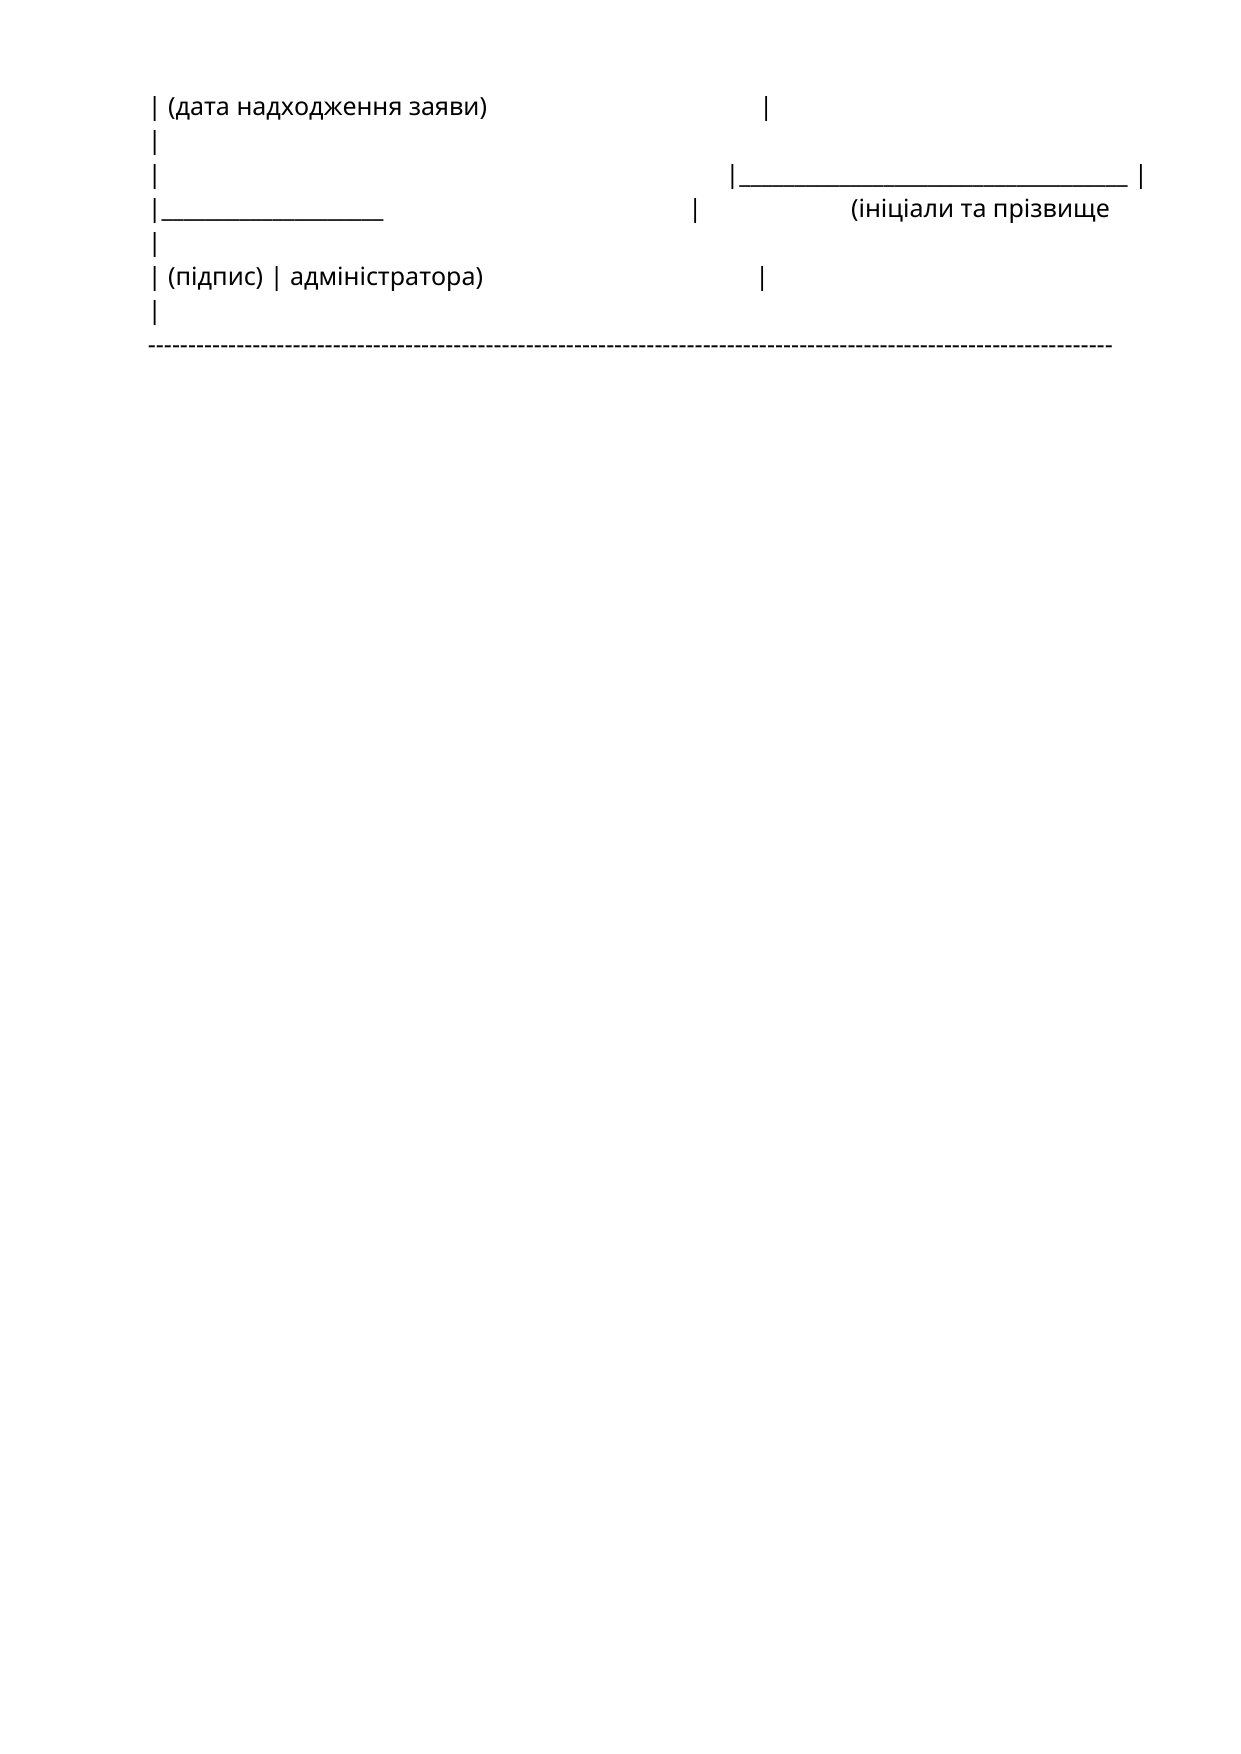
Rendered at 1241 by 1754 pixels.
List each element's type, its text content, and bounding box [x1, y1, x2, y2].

text | (дата надходження заяви) | | [148, 88, 1152, 157]
text ------------------------------------------------------------------------------------------------------------------------ [148, 327, 1152, 361]
text |____________________ | (ініціали та прізвище | [148, 191, 1152, 259]
text | |___________________________________ | [148, 157, 1152, 191]
text | (підпис) | адміністратора) | | [148, 259, 1152, 327]
